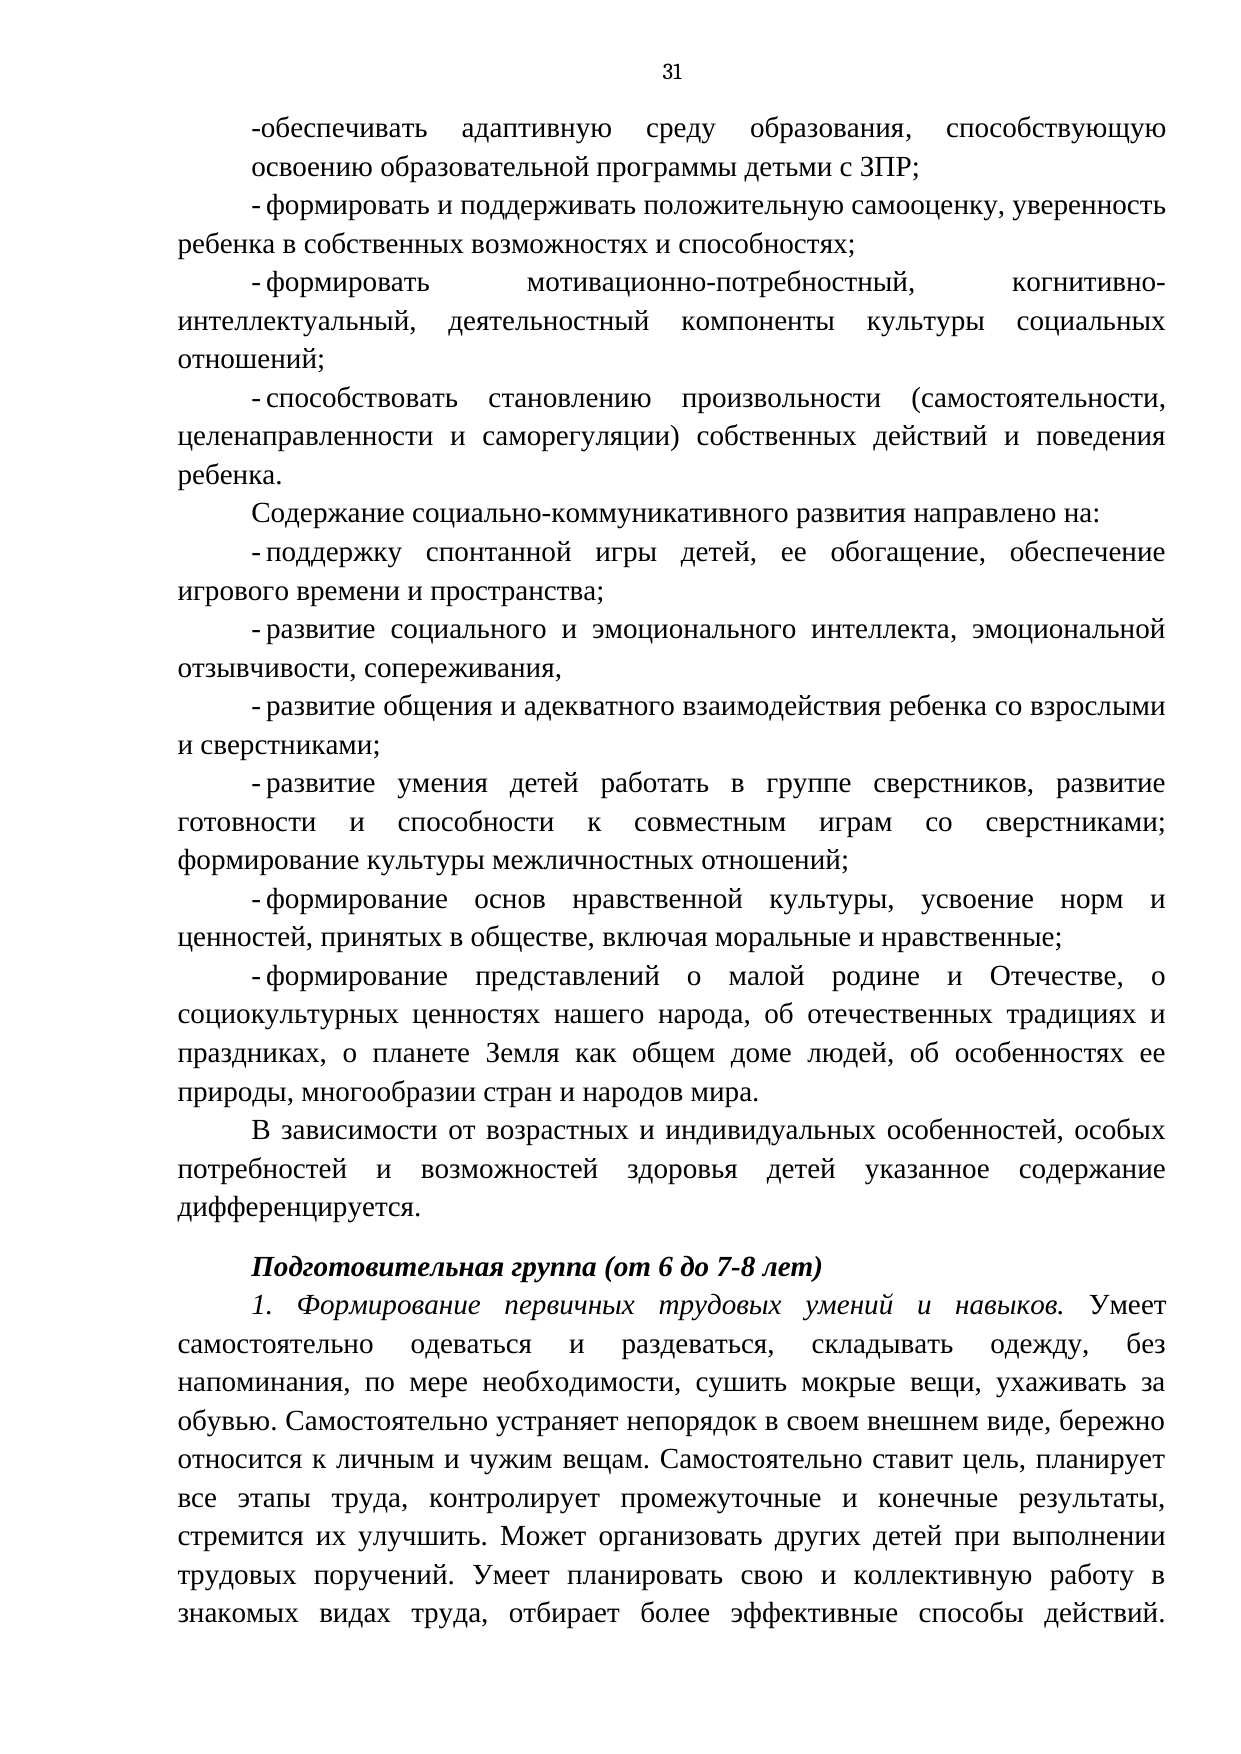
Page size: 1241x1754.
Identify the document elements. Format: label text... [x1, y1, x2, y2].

list развитие общения и адекватного взаимодействия ребенка со взрослыми и сверстниками; [177, 688, 1166, 760]
list развитие социального и эмоционального интеллекта, эмоциональной отзывчивости, сопереживания, [177, 611, 1166, 683]
list формировать и поддерживать положительную самооценку, уверенность ребенка в собственных возможностях и способностях; [177, 187, 1166, 259]
list развитие умения детей работать в группе сверстников, развитие готовности и способности к совместным играм со сверстниками; формирование культуры межличностных отношений; [177, 765, 1166, 876]
text Содержание социально-коммуникативного развития направлено на: [177, 496, 1166, 529]
list способствовать становлению произвольности (самостоятельности, целенаправленности и саморегуляции) собственных действий и поведения ребенка. [177, 380, 1166, 491]
text -обеспечивать адаптивную среду образования, способствующую освоению образовательной программы детьми с ЗПР; [251, 110, 1166, 182]
list В зависимости от возрастных и индивидуальных особенностей, особых потребностей и возможностей здоровья детей указанное содержание дифференцируется. [177, 1112, 1166, 1223]
text Подготовительная группа (от 6 до 7-8 лет) [177, 1249, 1166, 1282]
list формирование основ нравственной культуры, усвоение норм и ценностей, принятых в обществе, включая моральные и нравственные; [177, 881, 1166, 953]
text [177, 1287, 1166, 1629]
list поддержку спонтанной игры детей, ее обогащение, обеспечение игрового времени и пространства; [177, 534, 1166, 606]
list формировать мотивационно-потребностный, когнитивно-интеллектуальный, деятельностный компоненты культуры социальных отношений; [177, 264, 1166, 375]
list формирование представлений о малой родине и Отечестве, о социокультурных ценностях нашего народа, об отечественных традициях и праздниках, о планете Земля как общем доме людей, об особенностях ее природы, многообразии стран и народов мира. [177, 958, 1166, 1107]
